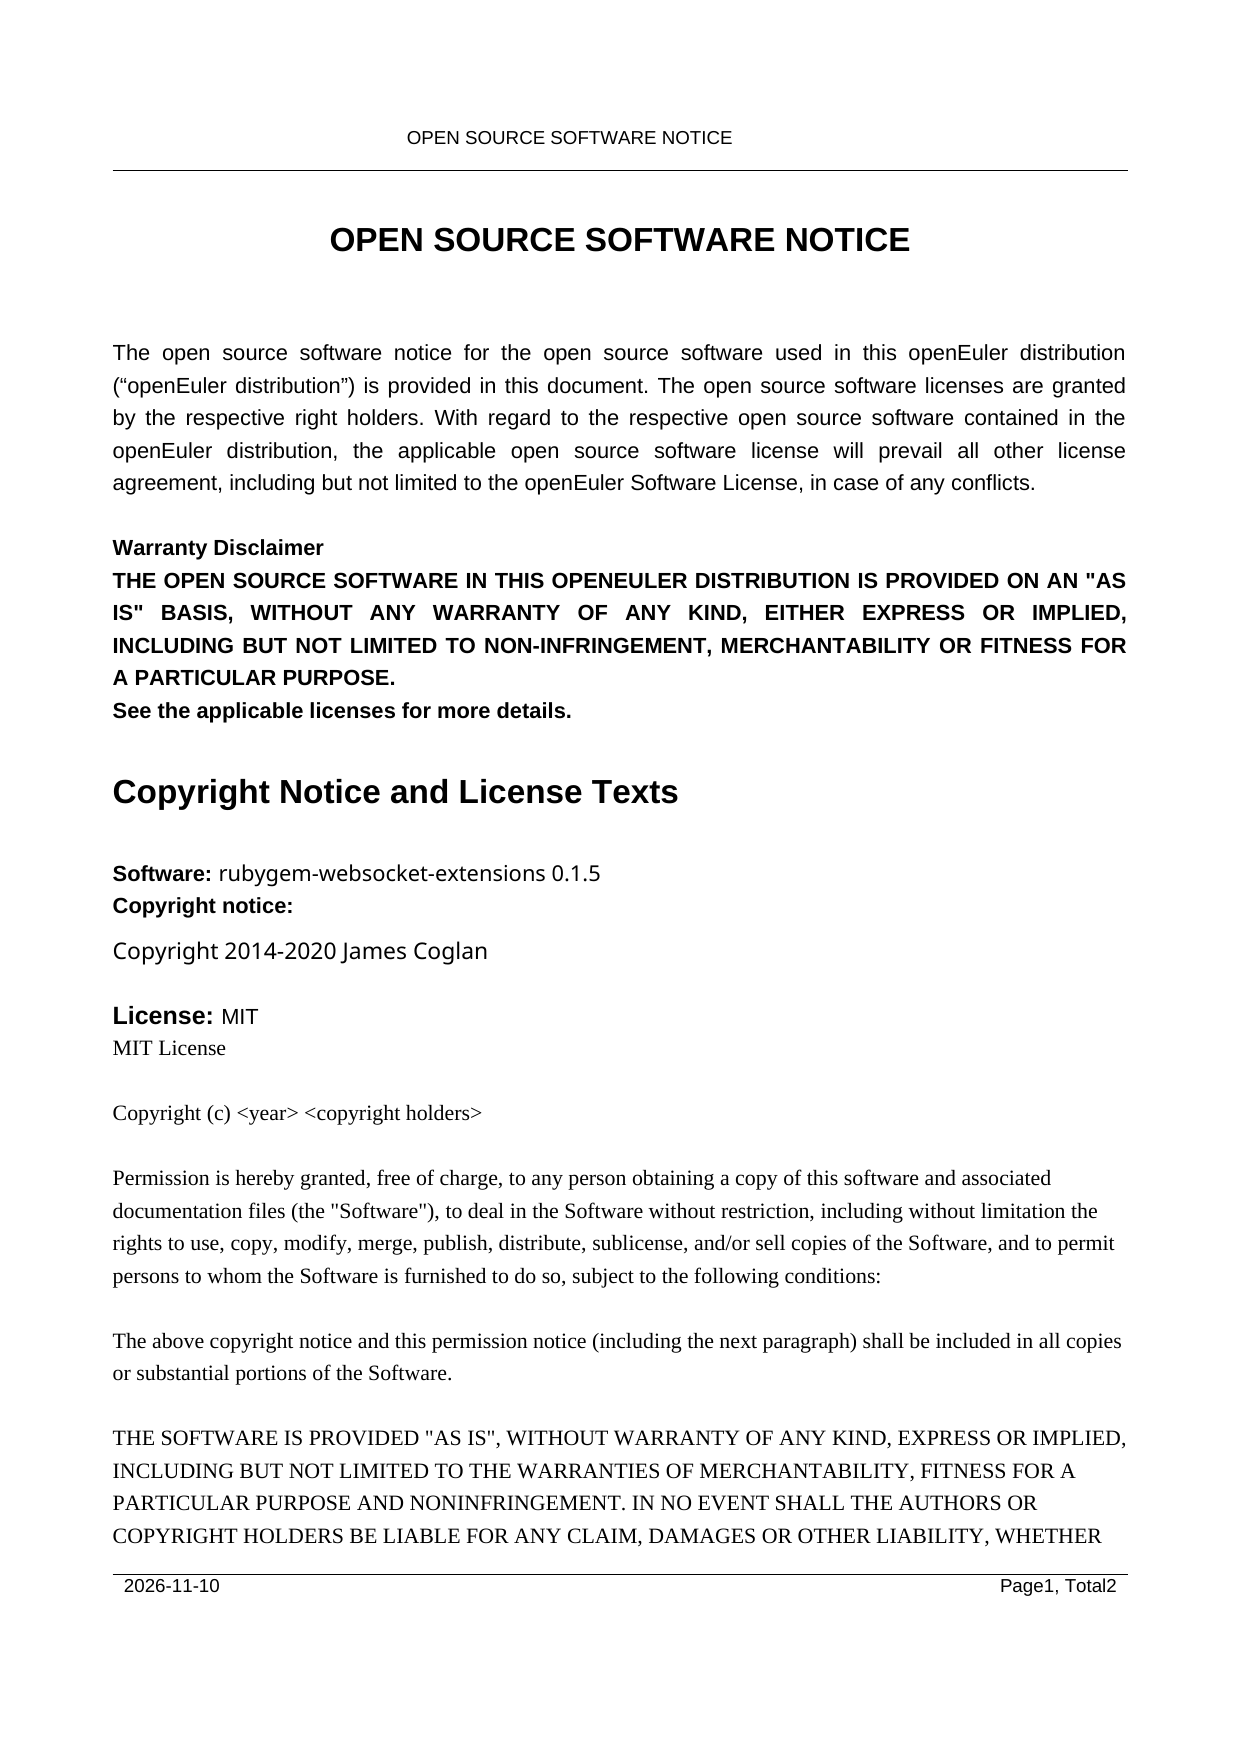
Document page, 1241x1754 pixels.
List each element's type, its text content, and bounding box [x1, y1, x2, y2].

text License: MIT [112, 999, 1128, 1031]
text Warranty Disclaimer [112, 531, 1128, 564]
text The open source software notice for the open source software used in this openEuler distribution (“openEuler distribution”) is provided in this document. The open source software licenses are granted by the respective right holders. With regard to the respective open source software contained in the openEuler distribution, the applicable open source software license will prevail all other license agreement, including but not limited to the openEuler Software License, in case of any conflicts. [112, 336, 1128, 499]
text OPEN SOURCE SOFTWARE NOTICE [112, 206, 1128, 271]
text Copyright Notice and License Texts [112, 759, 1128, 824]
text Copyright 2014-2020 James Coglan [112, 934, 1128, 999]
title Software: rubygem-websocket-extensions 0.1.5 [112, 856, 1128, 889]
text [112, 1031, 1128, 1551]
text THE OPEN SOURCE SOFTWARE IN THIS OPENEULER DISTRIBUTION IS PROVIDED ON AN "AS IS" BASIS, WITHOUT ANY WARRANTY OF ANY KIND, EITHER EXPRESS OR IMPLIED, INCLUDING BUT NOT LIMITED TO NON-INFRINGEMENT, MERCHANTABILITY OR FITNESS FOR A PARTICULAR PURPOSE. See the applicable licenses for more details. [112, 564, 1128, 726]
text Copyright notice: [112, 889, 1128, 921]
